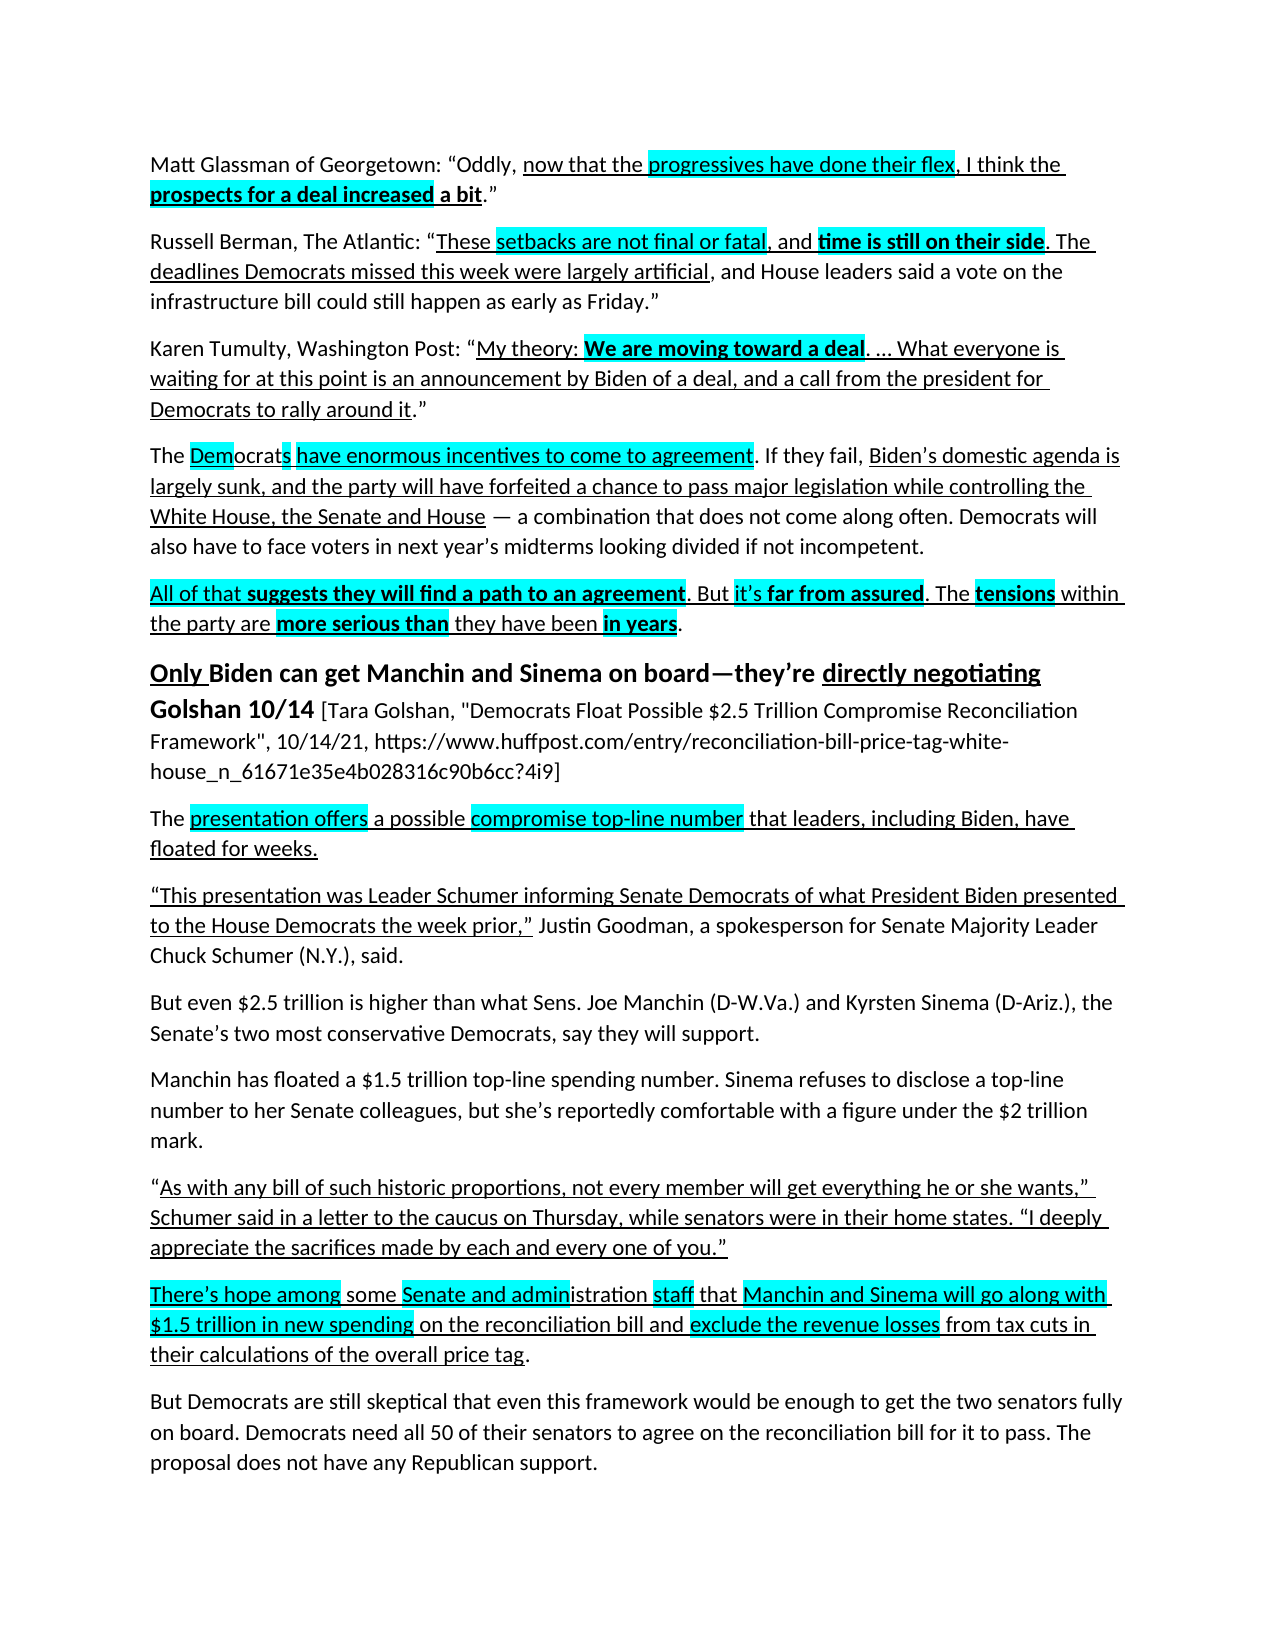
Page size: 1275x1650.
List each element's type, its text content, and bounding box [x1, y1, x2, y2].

text But Democrats are still skeptical that even this framework would be enough to get the two senators fully on board. Democrats need all 50 of their senators to agree on the reconciliation bill for it to pass. The proposal does not have any Republican support. [150, 1387, 1125, 1476]
text There’s hope among some Senate and administration staff that Manchin and Sinema will go along with $1.5 trillion in new spending on the reconciliation bill and exclude the revenue losses from tax cuts in their calculations of the overall price tag. [150, 1280, 1125, 1369]
text Russell Berman, The Atlantic: “These setbacks are not final or fatal, and time is still on their side. The deadlines Democrats missed this week were largely artificial, and House leaders said a vote on the infrastructure bill could still happen as early as Friday.” [150, 227, 1125, 316]
text But even $2.5 trillion is higher than what Sens. Joe Manchin (D-W.Va.) and Kyrsten Sinema (D-Ariz.), the Senate’s two most conservative Democrats, say they will support. [150, 988, 1125, 1047]
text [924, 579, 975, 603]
text Karen Tumulty, Washington Post: “My theory: We are moving toward a deal. … What everyone is waiting for at this point is an announcement by Biden of a deal, and a call from the president for Democrats to rally around it.” [150, 334, 1125, 423]
text “This presentation was Leader Schumer informing Senate Democrats of what President Biden presented to the House Democrats the week prior,” Justin Goodman, a spokesperson for Senate Majority Leader Chuck Schumer (N.Y.), said. [150, 907, 1125, 970]
text Golshan 10/14 [Tara Golshan, "Democrats Float Possible $2.5 Trillion Compromise Reconciliation Framework", 10/14/21, https://www.huffpost.com/entry/reconciliation-bill-price-tag-white-house_n_61671e35e4b028316c90b6cc?4i9] [150, 692, 1125, 785]
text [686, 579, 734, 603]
text The Democrats have enormous incentives to come to agreement. If they fail, Biden’s domestic agenda is largely sunk, and the party will have forfeited a chance to pass major legislation while controlling the White House, the Senate and House — a combination that does not come along often. Democrats will also have to face voters in next year’s midterms looking divided if not incompetent. [150, 442, 1125, 560]
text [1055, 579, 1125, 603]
subtitle Only Biden can get Manchin and Sinema on board—they’re directly negotiating [150, 656, 1125, 689]
text Manchin has floated a $1.5 trillion top-line spending number. Sinema refuses to disclose a top-line number to her Senate colleagues, but she’s reportedly comfortable with a figure under the $2 trillion mark. [150, 1066, 1125, 1154]
text “As with any bill of such historic proportions, not every member will get everything he or she wants,” Schumer said in a letter to the caucus on Thursday, while senators were in their home states. “I deeply appreciate the sacrifices made by each and every one of you.” [150, 1173, 1125, 1261]
text “This presentation was Leader Schumer informing Senate Democrats of what President Biden presented to the House Democrats the week prior,” Justin Goodman, a spokesperson for Senate Majority Leader Chuck Schumer (N.Y.), said. [150, 881, 1125, 905]
text All of that suggests they will find a path to an agreement. But it’s far from assured. The tensions within the party are more serious than they have been in years. [150, 605, 1125, 637]
text Matt Glassman of Georgetown: “Oddly, now that the progressives have done their flex, I think the prospects for a deal increased a bit.” [150, 150, 1125, 208]
text The presentation offers a possible compromise top-line number that leaders, including Biden, have floated for weeks. [150, 804, 1125, 862]
